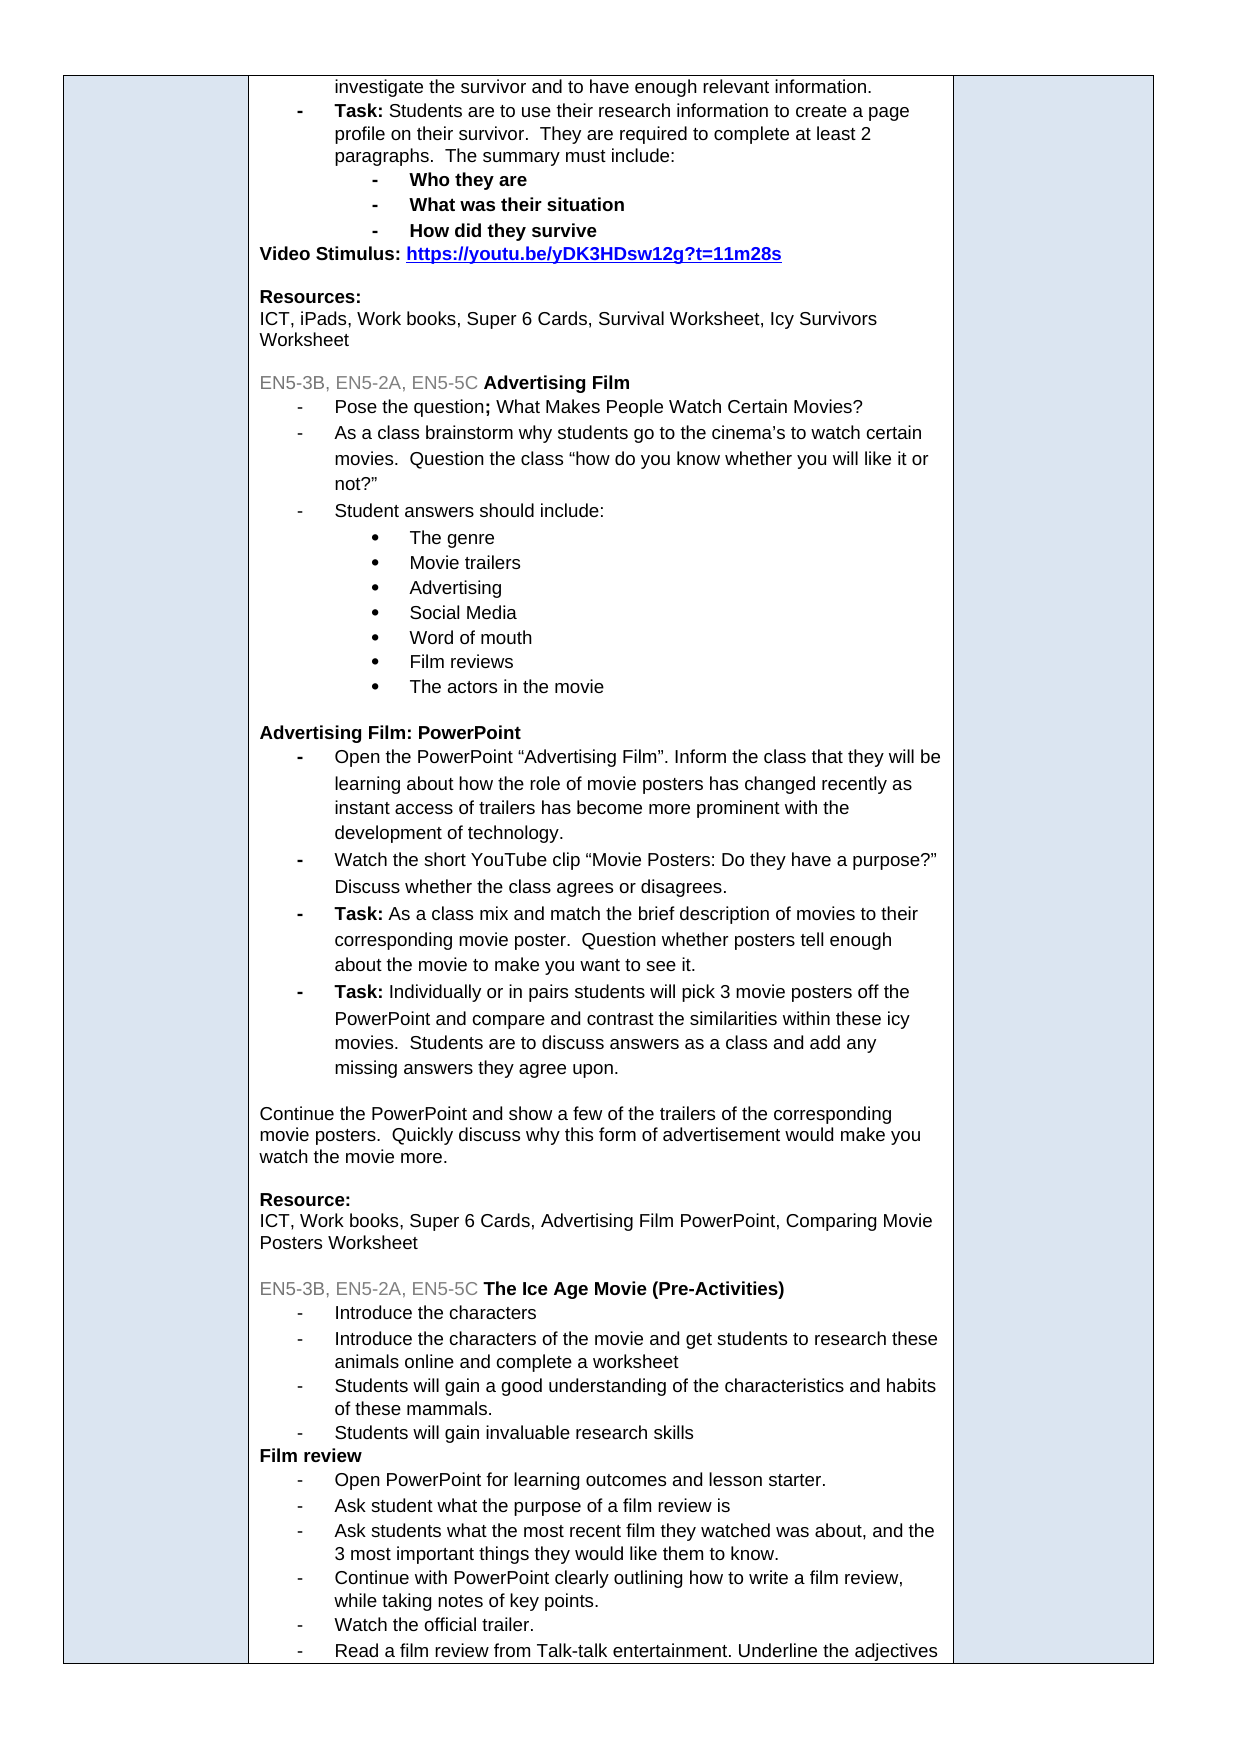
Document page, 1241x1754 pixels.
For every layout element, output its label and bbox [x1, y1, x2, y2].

table_cell [64, 76, 248, 1663]
table_cell [249, 76, 953, 1663]
table_cell [954, 76, 1153, 1663]
